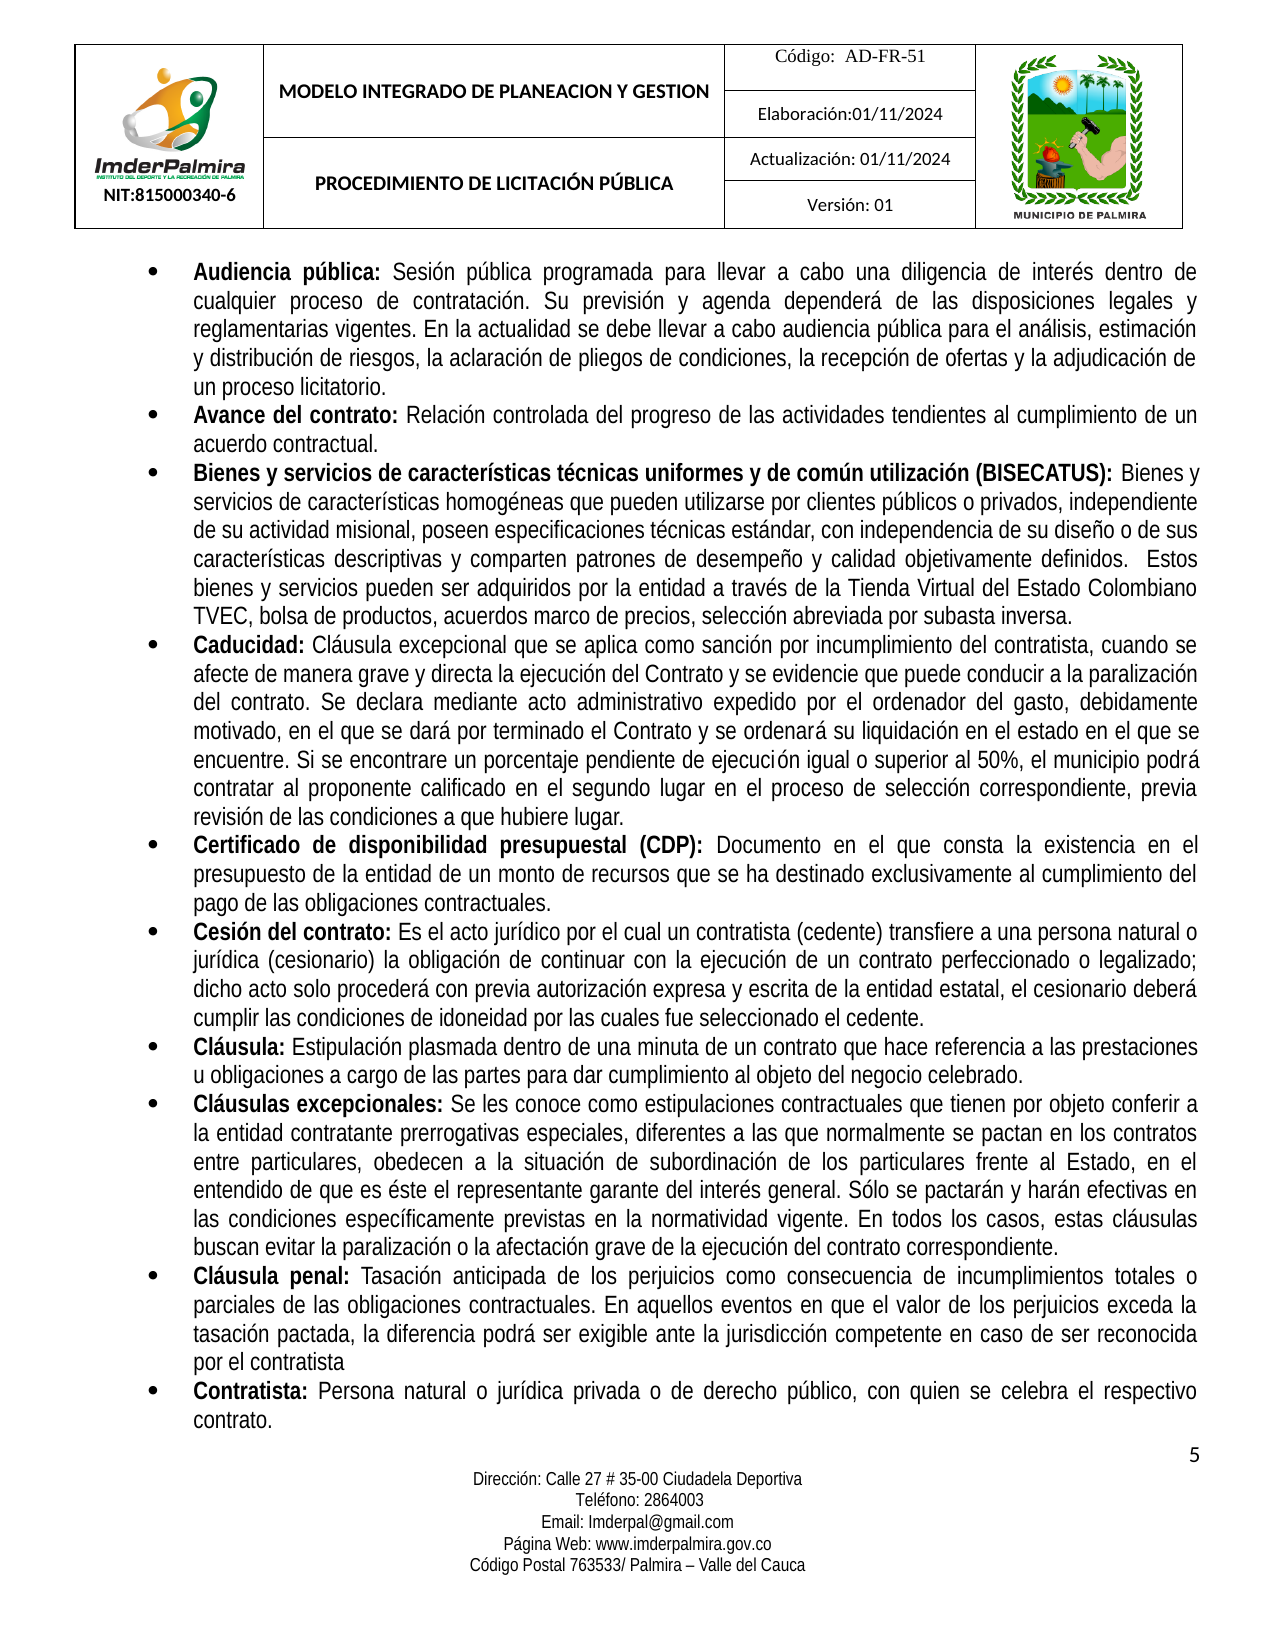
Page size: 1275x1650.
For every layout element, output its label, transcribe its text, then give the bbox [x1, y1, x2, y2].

list Bienes y servicios de características técnicas uniformes y de común utilización (BISECATUS): Bienes y servicios de características homogéneas que pueden utilizarse por clientes públicos o privados, independiente de su actividad misional, poseen especificaciones técnicas estándar, con independencia de su diseño o de sus características descriptivas y comparten patrones de desempeño y calidad objetivamente definidos. Estos bienes y servicios pueden ser adquiridos por la entidad a través de la Tienda Virtual del Estado Colombiano TVEC, bolsa de productos, acuerdos marco de precios, selección abreviada por subasta inversa. [149, 458, 1200, 630]
list Cesión del contrato: Es el acto jurídico por el cual un contratista (cedente) transfiere a una persona natural o jurídica (cesionario) la obligación de continuar con la ejecución de un contrato perfeccionado o legalizado; dicho acto solo procederá con previa autorización expresa y escrita de la entidad estatal, el cesionario deberá cumplir las condiciones de idoneidad por las cuales fue seleccionado el cedente. [149, 917, 1200, 1031]
list Cláusula penal: Tasación anticipada de los perjuicios como consecuencia de incumplimientos totales o parciales de las obligaciones contractuales. En aquellos eventos en que el valor de los perjuicios exceda la tasación pactada, la diferencia podrá ser exigible ante la jurisdicción competente en caso de ser reconocida por el contratista [149, 1261, 1200, 1376]
list Avance del contrato: Relación controlada del progreso de las actividades tendientes al cumplimiento de un acuerdo contractual. [149, 400, 1200, 458]
list Certificado de disponibilidad presupuestal (CDP): Documento en el que consta la existencia en el presupuesto de la entidad de un monto de recursos que se ha destinado exclusivamente al cumplimiento del pago de las obligaciones contractuales. [149, 831, 1200, 917]
list Cláusula: Estipulación plasmada dentro de una minuta de un contrato que hace referencia a las prestaciones u obligaciones a cargo de las partes para dar cumplimiento al objeto del negocio celebrado. [149, 1031, 1200, 1089]
list Contratista: Persona natural o jurídica privada o de derecho público, con quien se celebra el respectivo contrato. [149, 1376, 1200, 1433]
list Cláusulas excepcionales: Se les conoce como estipulaciones contractuales que tienen por objeto conferir a la entidad contratante prerrogativas especiales, diferentes a las que normalmente se pactan en los contratos entre particulares, obedecen a la situación de subordinación de los particulares frente al Estado, en el entendido de que es éste el representante garante del interés general. Sólo se pactarán y harán efectivas en las condiciones específicamente previstas en la normatividad vigente. En todos los casos, estas cláusulas buscan evitar la paralización o la afectación grave de la ejecución del contrato correspondiente. [149, 1089, 1200, 1261]
picture [1011, 55, 1147, 219]
list Audiencia pública: Sesión pública programada para llevar a cabo una diligencia de interés dentro de cualquier proceso de contratación. Su previsión y agenda dependerá de las disposiciones legales y reglamentarias vigentes. En la actualidad se debe llevar a cabo audiencia pública para el análisis, estimación y distribución de riesgos, la aclaración de pliegos de condiciones, la recepción de ofertas y la adjudicación de un proceso licitatorio. [149, 257, 1200, 400]
list Caducidad: Cláusula excepcional que se aplica como sanción por incumplimiento del contratista, cuando se afecte de manera grave y directa la ejecución del Contrato y se evidencie que puede conducir a la paralización del contrato. Se declara mediante acto administrativo expedido por el ordenador del gasto, debidamente motivado, en el que se dará por terminado el Contrato y se ordenará su liquidación en el estado en el que se encuentre. Si se encontrare un porcentaje pendiente de ejecución igual o superior al 50%, el municipio podrá contratar al proponente calificado en el segundo lugar en el proceso de selección correspondiente, previa revisión de las condiciones a que hubiere lugar. [149, 630, 1200, 831]
picture [93, 67, 246, 183]
